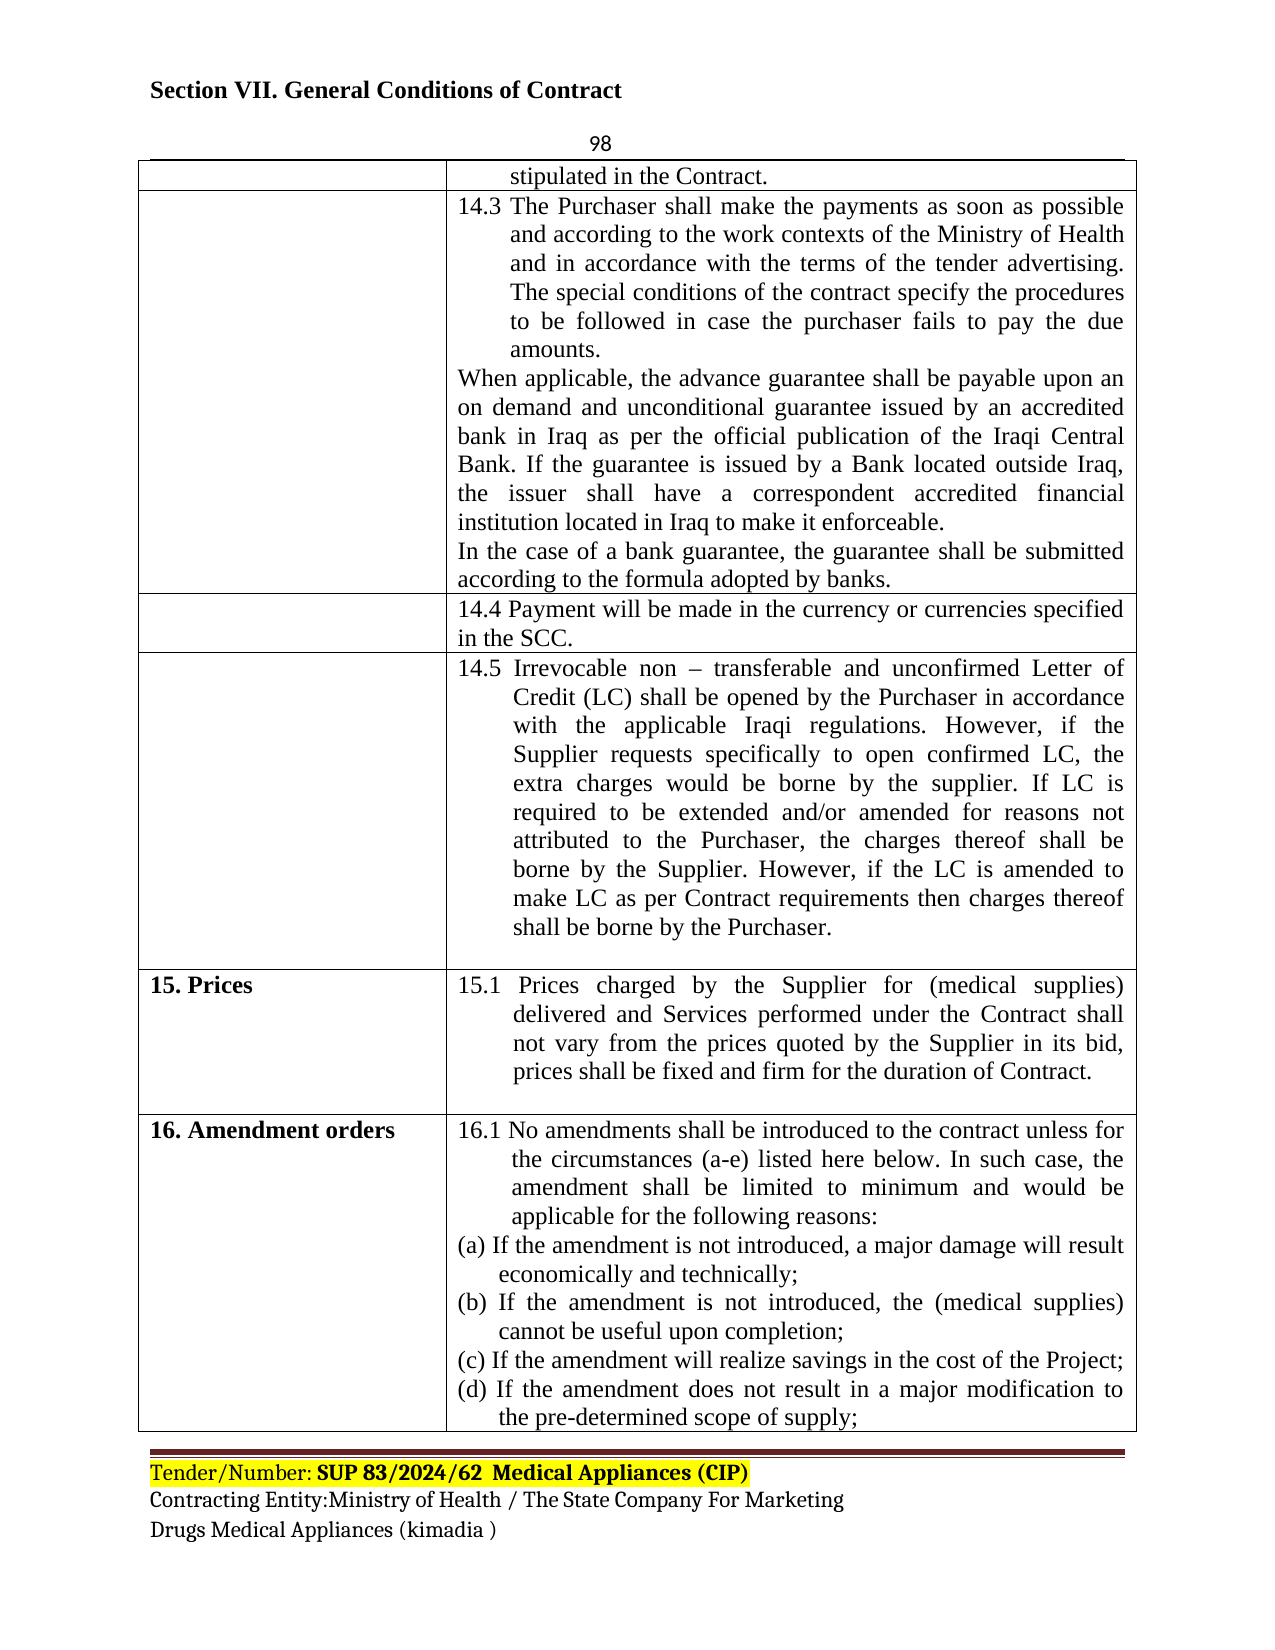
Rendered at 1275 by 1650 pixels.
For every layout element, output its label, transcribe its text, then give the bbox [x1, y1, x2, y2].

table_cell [447, 161, 1136, 190]
table_cell 14.5 Irrevocable non – transferable and unconfirmed Letter of Credit (LC) shall be opened by the Purchaser in accordance with the applicable Iraqi regulations. However, if the Supplier requests specifically to open confirmed LC, the extra charges would be borne by the supplier. If LC is required to be extended and/or amended for reasons not attributed to the Purchaser, the charges thereof shall be borne by the Supplier. However, if the LC is amended to make LC as per Contract requirements then charges thereof shall be borne by the Purchaser. [447, 653, 1136, 969]
table_cell 15. Prices [139, 970, 446, 1114]
table_cell [139, 191, 446, 593]
table_cell 15.1 Prices charged by the Supplier for (medical supplies) delivered and Services performed under the Contract shall not vary from the prices quoted by the Supplier in its bid, prices shall be fixed and firm for the duration of Contract. [447, 970, 1136, 1114]
table_cell [139, 653, 446, 969]
table_cell [139, 161, 446, 190]
table_cell [139, 594, 446, 652]
table_cell 14.3 The Purchaser shall make the payments as soon as possible and according to the work contexts of the Ministry of Health and in accordance with the terms of the tender advertising. The special conditions of the contract specify the procedures to be followed in case the purchaser fails to pay the due amounts. When applicable, the advance guarantee shall be payable upon an on demand and unconditional guarantee issued by an accredited bank in Iraq as per the official publication of the Iraqi Central Bank. If the guarantee is issued by a Bank located outside Iraq, the issuer shall have a correspondent accredited financial institution located in Iraq to make it enforceable. In the case of a bank guarantee, the guarantee shall be submitted according to the formula adopted by banks. [447, 191, 1136, 593]
table_cell 14.4 Payment will be made in the currency or currencies specified in the SCC. [447, 594, 1136, 652]
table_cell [139, 1115, 446, 1431]
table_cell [447, 1115, 1136, 1431]
